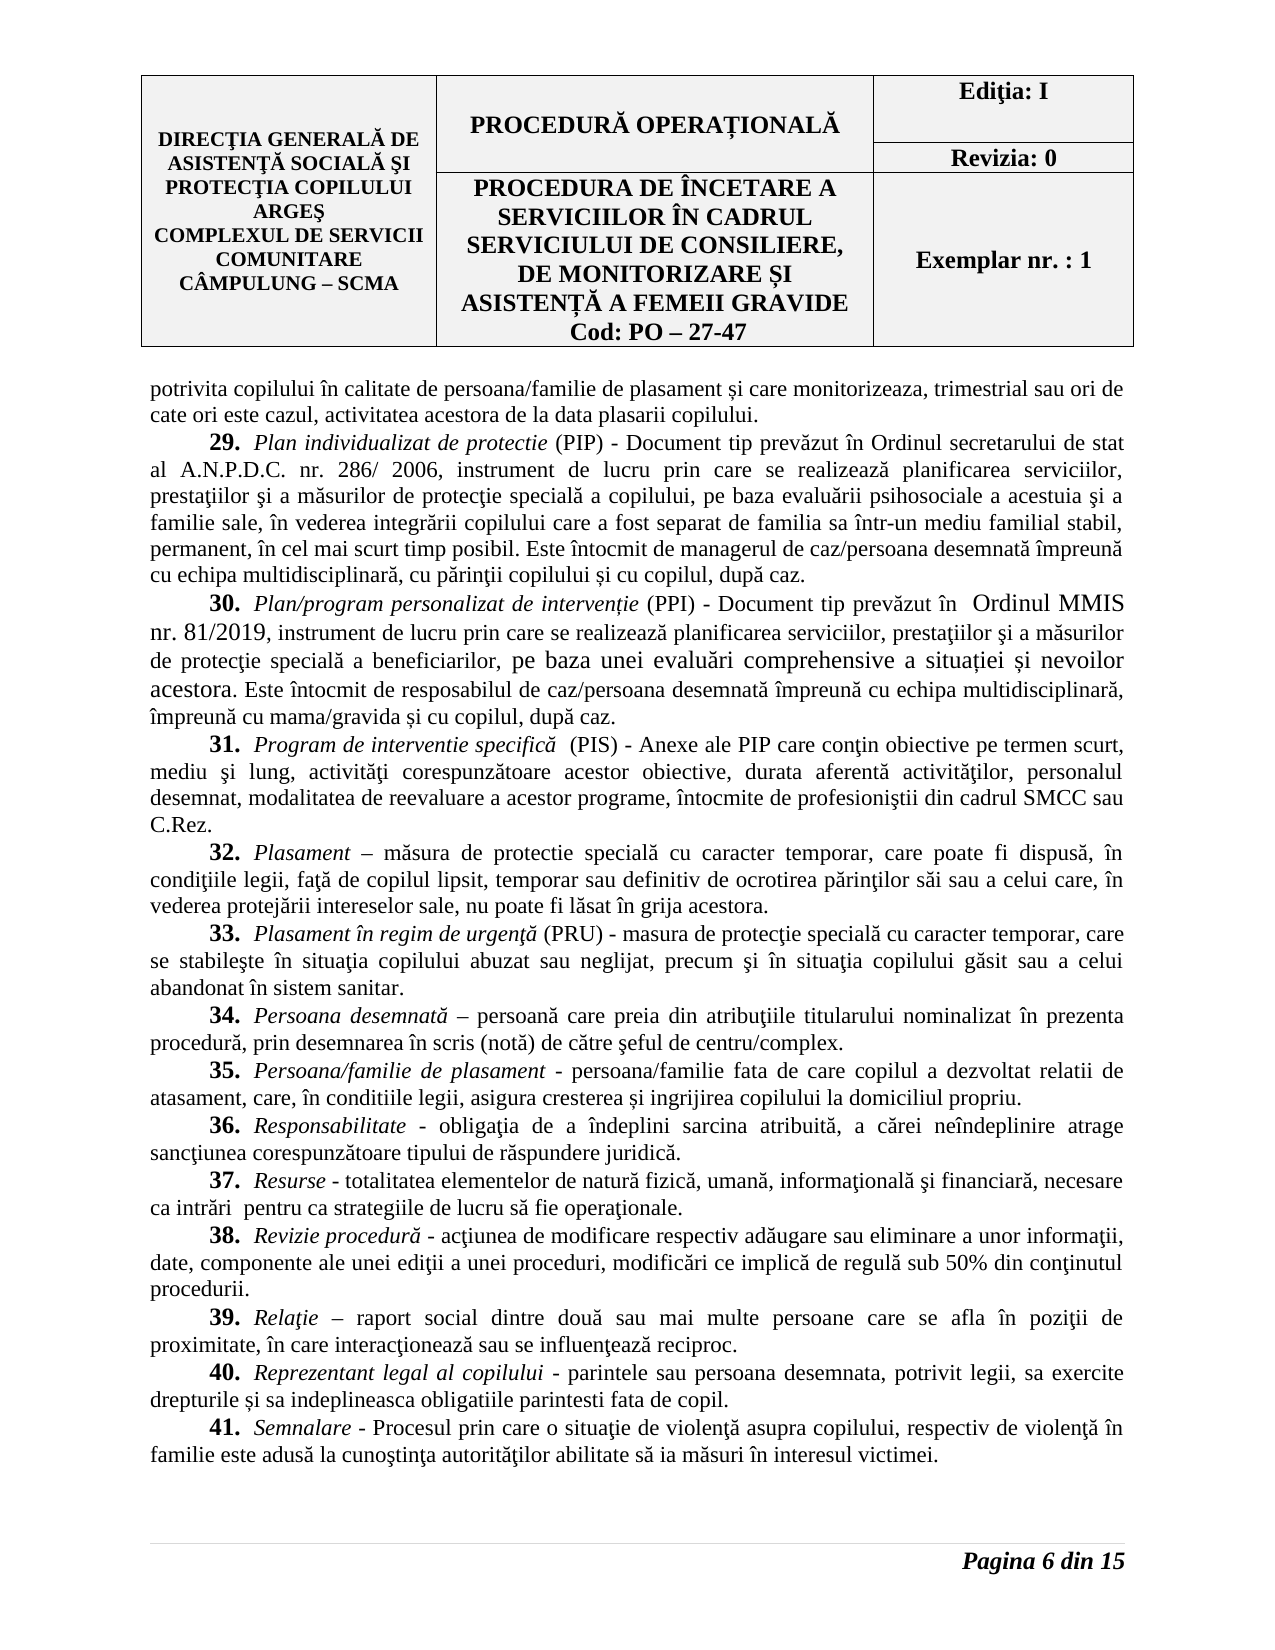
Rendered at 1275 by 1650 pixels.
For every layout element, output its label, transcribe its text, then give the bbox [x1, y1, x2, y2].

list Revizie procedură - acţiunea de modificare respectiv adăugare sau eliminare a unor informaţii, date, componente ale unei ediţii a unei proceduri, modificări ce implică de regulă sub 50% din conţinutul procedurii. [150, 1220, 1125, 1302]
list Reprezentant legal al copilului - parintele sau persoana desemnata, potrivit legii, sa exercite drepturile și sa indeplineasca obligatiile parintesti fata de copil. [150, 1357, 1125, 1412]
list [150, 375, 1125, 427]
list Plan/program personalizat de intervenție (PPI) - Document tip prevăzut în Ordinul MMIS nr. 81/2019, instrument de lucru prin care se realizează planificarea serviciilor, prestaţiilor şi a măsurilor de protecţie specială a beneficiarilor, pe baza unei evaluări comprehensive a situației și nevoilor acestora. Este întocmit de resposabilul de caz/persoana desemnată împreună cu echipa multidisciplinară, împreună cu mama/gravida și cu copilul, după caz. [150, 588, 1125, 729]
list Semnalare - Procesul prin care o situaţie de violenţă asupra copilului, respectiv de violenţă în familie este adusă la cunoştinţa autorităţilor abilitate să ia măsuri în interesul victimei. [150, 1412, 1125, 1467]
list Program de interventie specifică (PIS) - Anexe ale PIP care conţin obiective pe termen scurt, mediu şi lung, activităţi corespunzătoare acestor obiective, durata aferentă activităţilor, personalul desemnat, modalitatea de reevaluare a acestor programe, întocmite de profesioniştii din cadrul SMCC sau C.Rez. [150, 729, 1125, 837]
list Resurse - totalitatea elementelor de natură fizică, umană, informaţională şi financiară, necesare ca intrări pentru ca strategiile de lucru să fie operaţionale. [150, 1165, 1125, 1220]
list Plan individualizat de protectie (PIP) - Document tip prevăzut în Ordinul secretarului de stat al A.N.P.D.C. nr. 286/ 2006, instrument de lucru prin care se realizează planificarea serviciilor, prestaţiilor şi a măsurilor de protecţie specială a copilului, pe baza evaluării psihosociale a acestuia şi a familie sale, în vederea integrării copilului care a fost separat de familia sa într-un mediu familial stabil, permanent, în cel mai scurt timp posibil. Este întocmit de managerul de caz/persoana desemnată împreună cu echipa multidisciplinară, cu părinţii copilului și cu copilul, după caz. [150, 427, 1125, 588]
list Persoana desemnată – persoană care preia din atribuţiile titularului nominalizat în prezenta procedură, prin desemnarea în scris (notă) de către şeful de centru/complex. [150, 1000, 1125, 1055]
list Plasament în regim de urgenţă (PRU) - masura de protecţie specială cu caracter temporar, care se stabileşte în situaţia copilului abuzat sau neglijat, precum şi în situaţia copilului găsit sau a celui abandonat în sistem sanitar. [150, 918, 1125, 1000]
list Responsabilitate - obligaţia de a îndeplini sarcina atribuită, a cărei neîndeplinire atrage sancţiunea corespunzătoare tipului de răspundere juridică. [150, 1110, 1125, 1165]
list Relaţie – raport social dintre două sau mai multe persoane care se afla în poziţii de proximitate, în care interacţionează sau se influenţează reciproc. [150, 1302, 1125, 1357]
list Persoana/familie de plasament - persoana/familie fata de care copilul a dezvoltat relatii de atasament, care, în conditiile legii, asigura cresterea și ingrijirea copilului la domiciliul propriu. [150, 1055, 1125, 1110]
list Plasament – măsura de protectie specială cu caracter temporar, care poate fi dispusă, în condiţiile legii, faţă de copilul lipsit, temporar sau definitiv de ocrotirea părinţilor săi sau a celui care, în vederea protejării intereselor sale, nu poate fi lăsat în grija acestora. [150, 837, 1125, 918]
